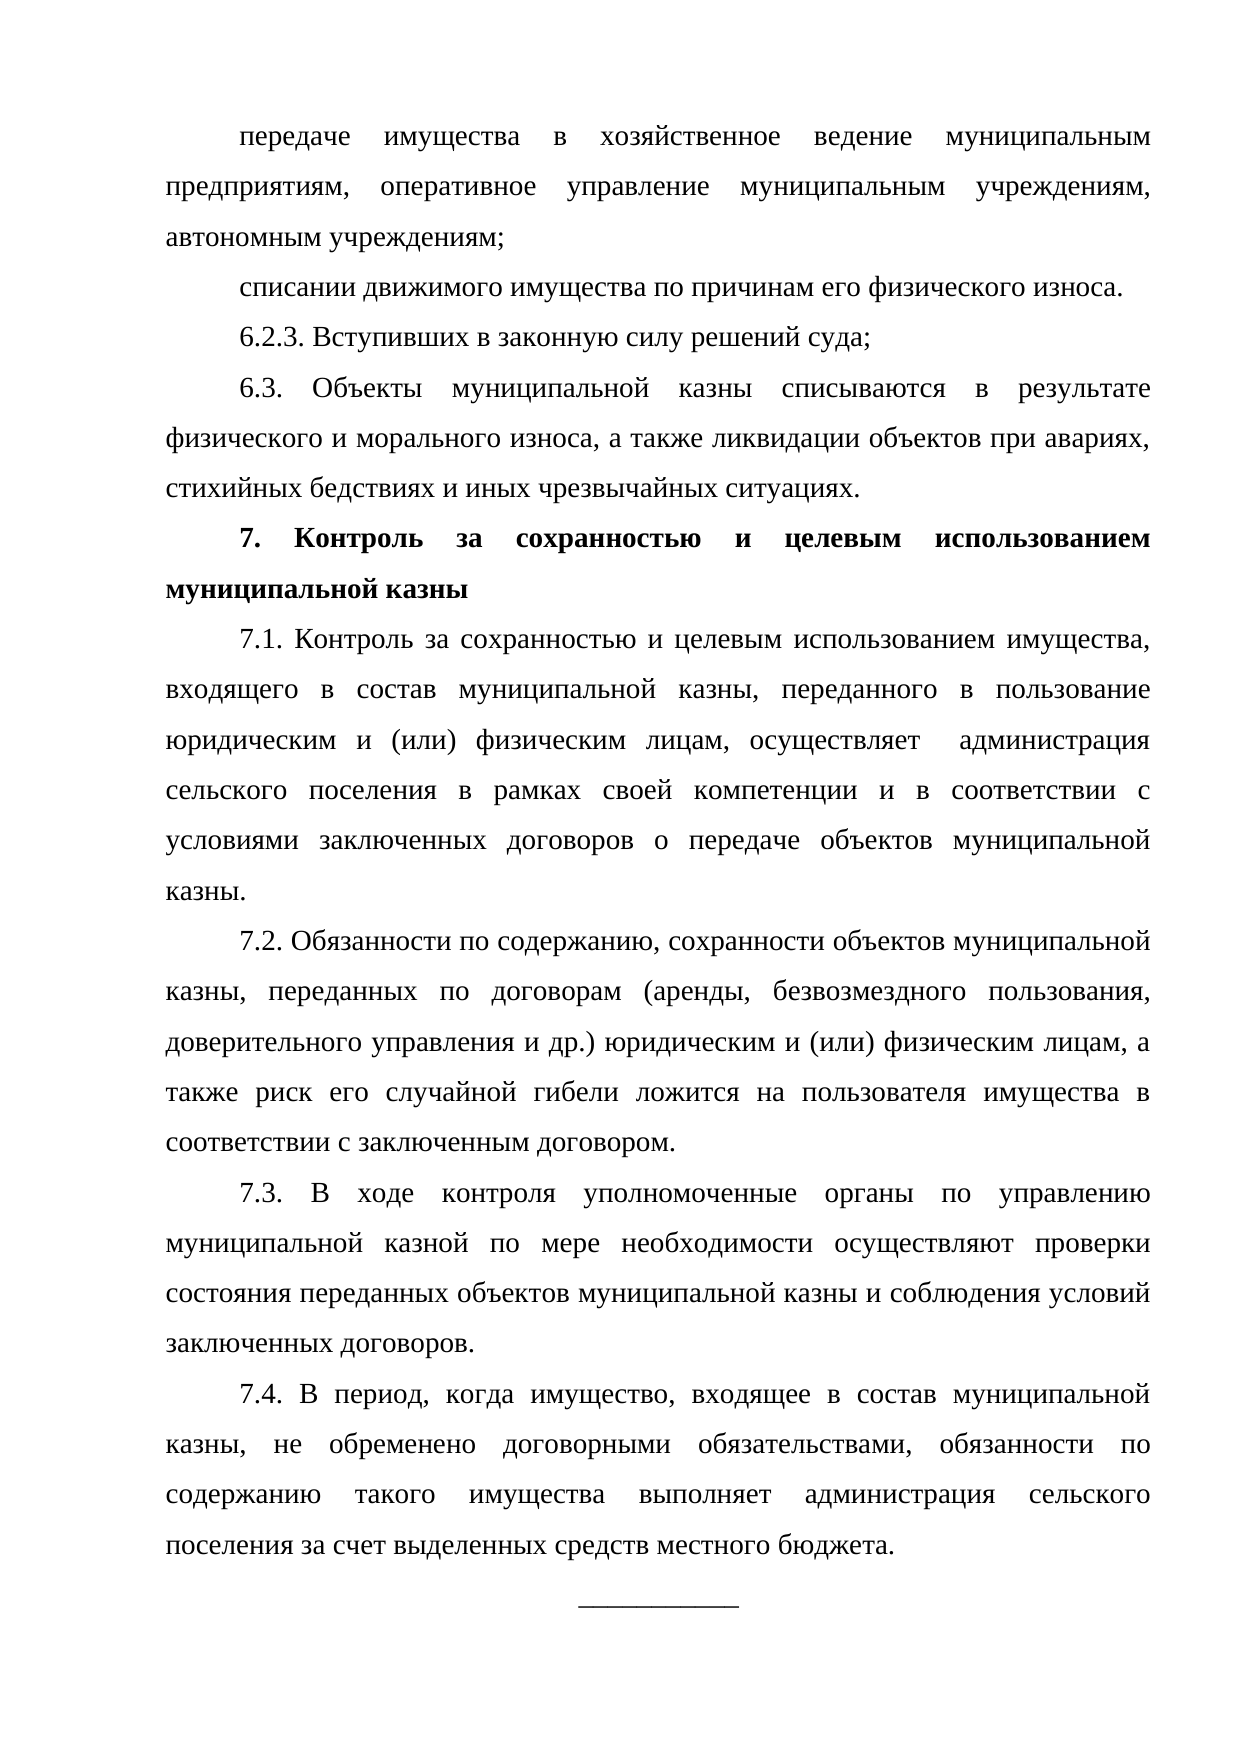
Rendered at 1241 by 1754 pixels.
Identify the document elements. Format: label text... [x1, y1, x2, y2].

text 7.1. Контроль за сохранностью и целевым использованием имущества, входящего в состав муниципальной казны, переданного в пользование юридическим и (или) физическим лицам, осуществляет администрация сельского поселения в рамках своей компетенции и в соответствии с условиями заключенных договоров о передаче объектов муниципальной казны. [165, 621, 1152, 906]
text 7. Контроль за сохранностью и целевым использованием муниципальной казны [165, 521, 1152, 604]
text 7.4. В период, когда имущество, входящее в состав муниципальной казны, не обременено договорными обязательствами, обязанности по содержанию такого имущества выполняет администрация сельского поселения за счет выделенных средств местного бюджета. [165, 1376, 1152, 1560]
text передаче имущества в хозяйственное ведение муниципальным предприятиям, оперативное управление муниципальным учреждениям, автономным учреждениям; [165, 118, 1152, 252]
text списании движимого имущества по причинам его физического износа. [165, 269, 1152, 303]
text 7.2. Обязанности по содержанию, сохранности объектов муниципальной казны, переданных по договорам (аренды, безвозмездного пользования, доверительного управления и др.) юридическим и (или) физическим лицам, а также риск его случайной гибели ложится на пользователя имущества в соответствии с заключенным договором. [165, 923, 1152, 1158]
text 6.3. Объекты муниципальной казны списываются в результате физического и морального износа, а также ликвидации объектов при авариях, стихийных бедствиях и иных чрезвычайных ситуациях. [165, 370, 1152, 504]
text 6.2.3. Вступивших в законную силу решений суда; [165, 319, 1152, 353]
text ___________ [165, 1577, 1152, 1611]
text 7.3. В ходе контроля уполномоченные органы по управлению муниципальной казной по мере необходимости осуществляют проверки состояния переданных объектов муниципальной казны и соблюдения условий заключенных договоров. [165, 1175, 1152, 1359]
